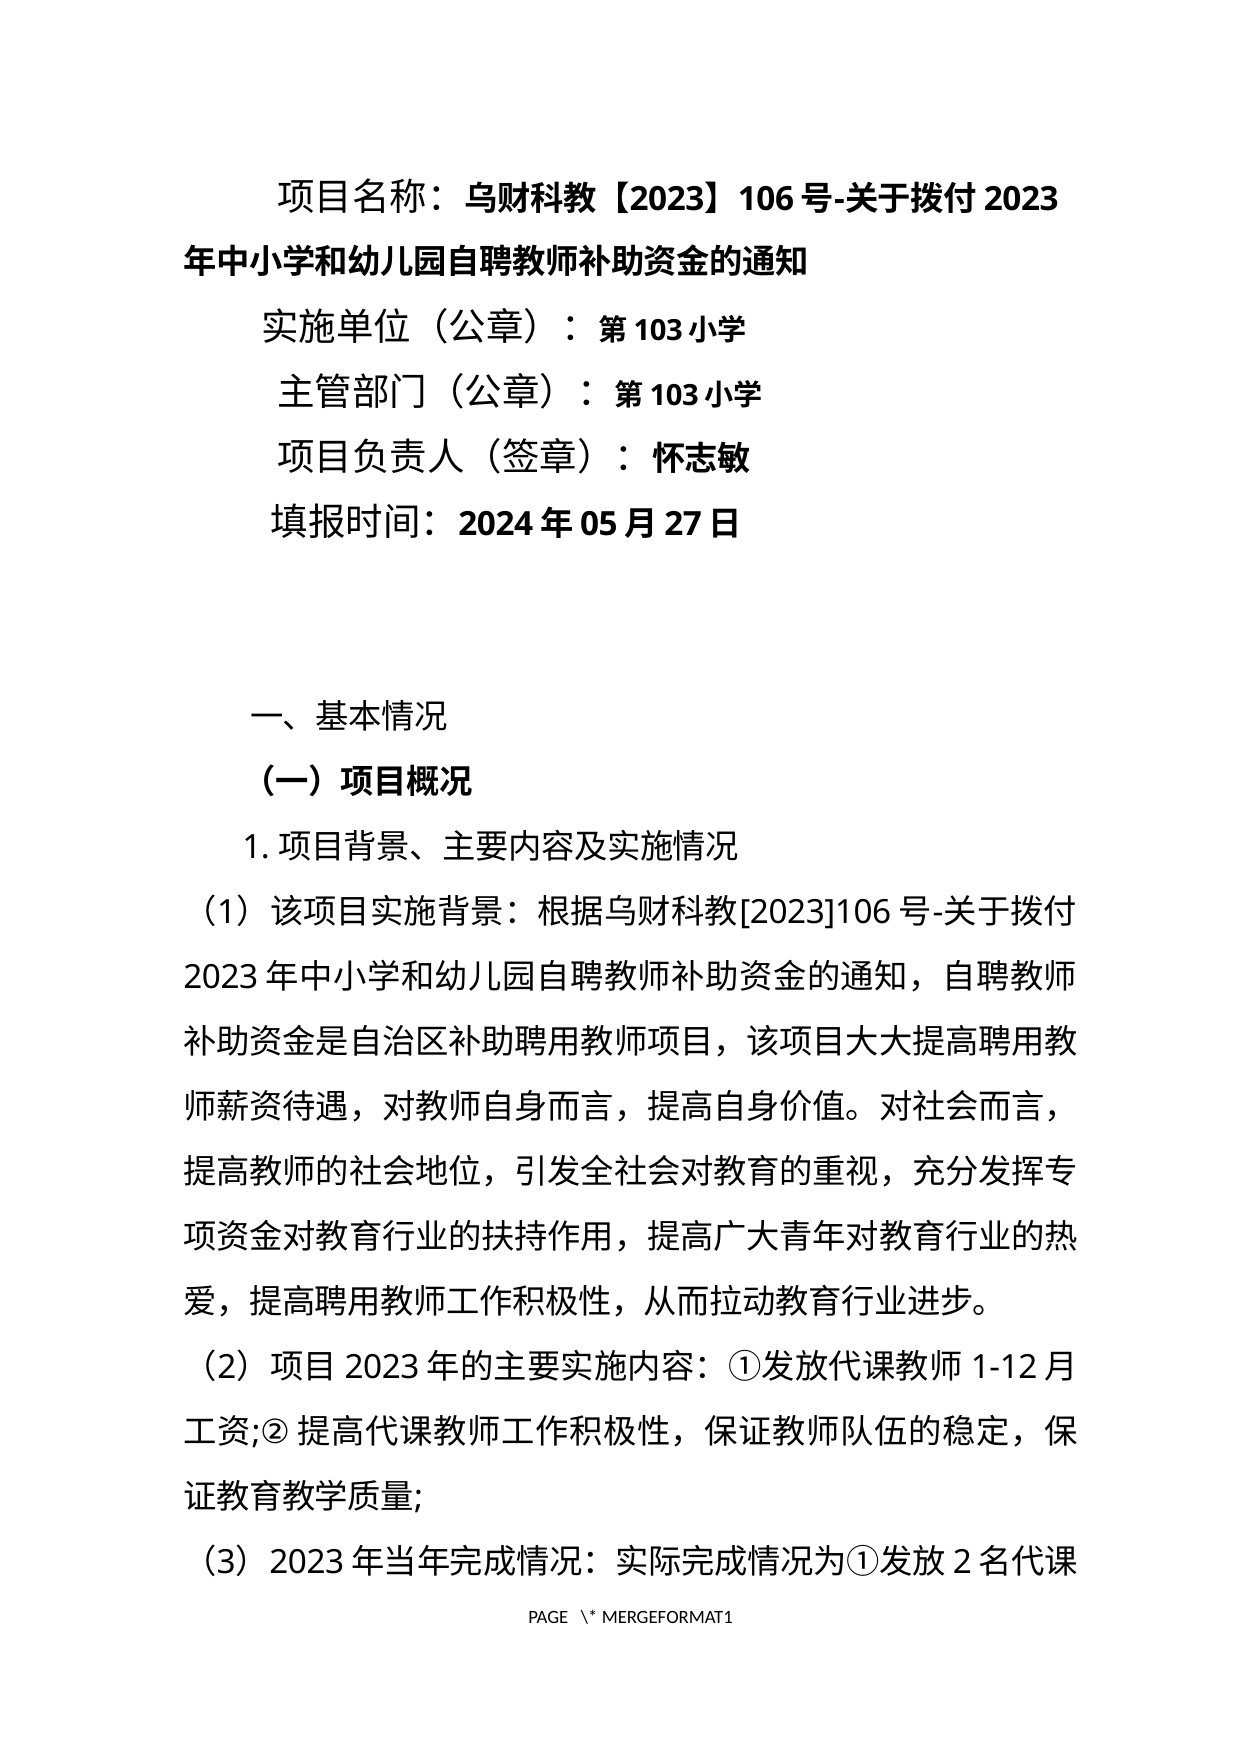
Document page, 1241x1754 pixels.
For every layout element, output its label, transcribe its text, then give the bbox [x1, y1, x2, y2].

text （一）项目概况 [183, 747, 1078, 812]
text 主管部门（公章）：第103小学 [183, 357, 1078, 422]
text 实施单位（公章）：第103小学 [183, 292, 1078, 357]
text 一、基本情况 [183, 682, 1078, 747]
text 项目负责人（签章）：怀志敏 [183, 422, 1078, 487]
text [183, 812, 1078, 1592]
text 项目名称：乌财科教【2023】106号-关于拨付2023年中小学和幼儿园自聘教师补助资金的通知 [183, 162, 1078, 292]
text 填报时间：2024年05月27日 [211, 487, 1078, 552]
